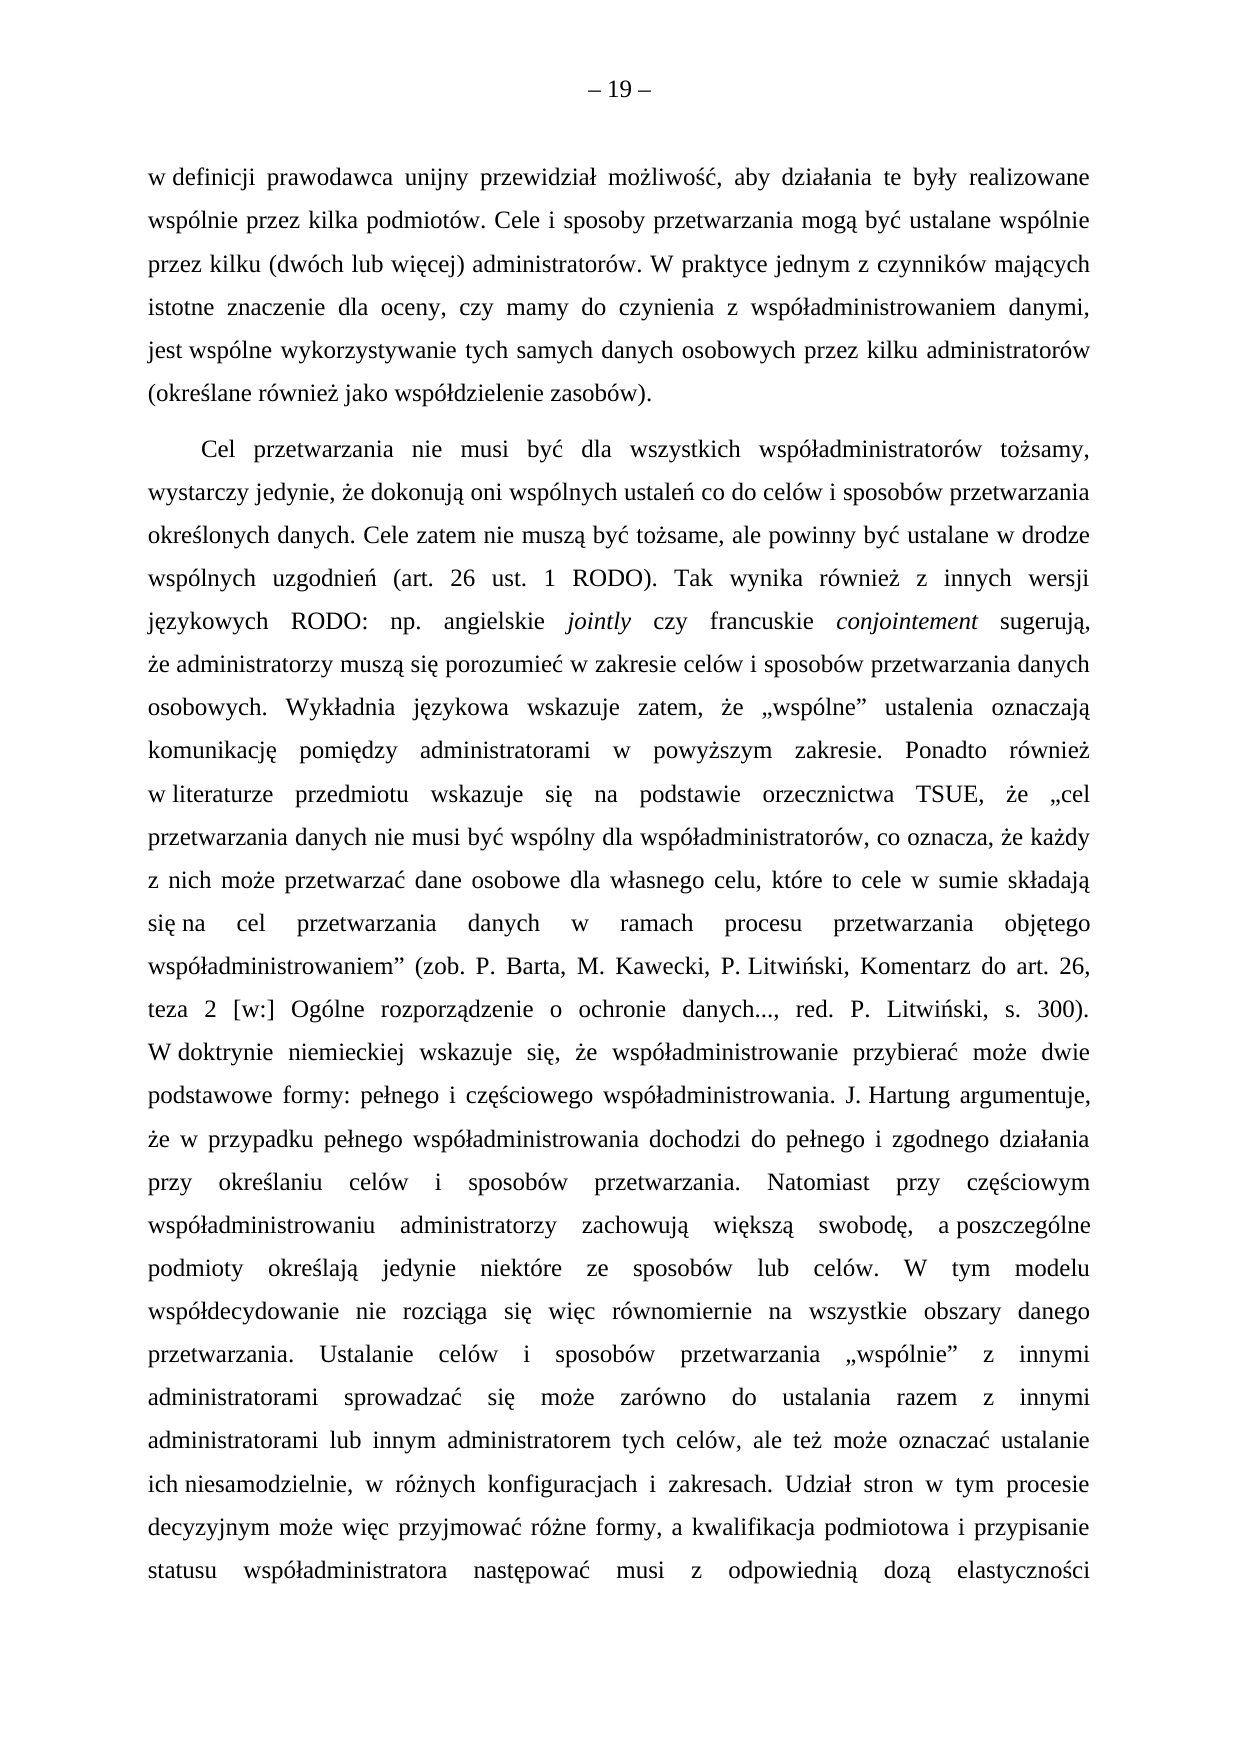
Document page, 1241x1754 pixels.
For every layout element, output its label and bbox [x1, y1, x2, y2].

text [148, 162, 1091, 407]
text [148, 434, 1091, 1584]
